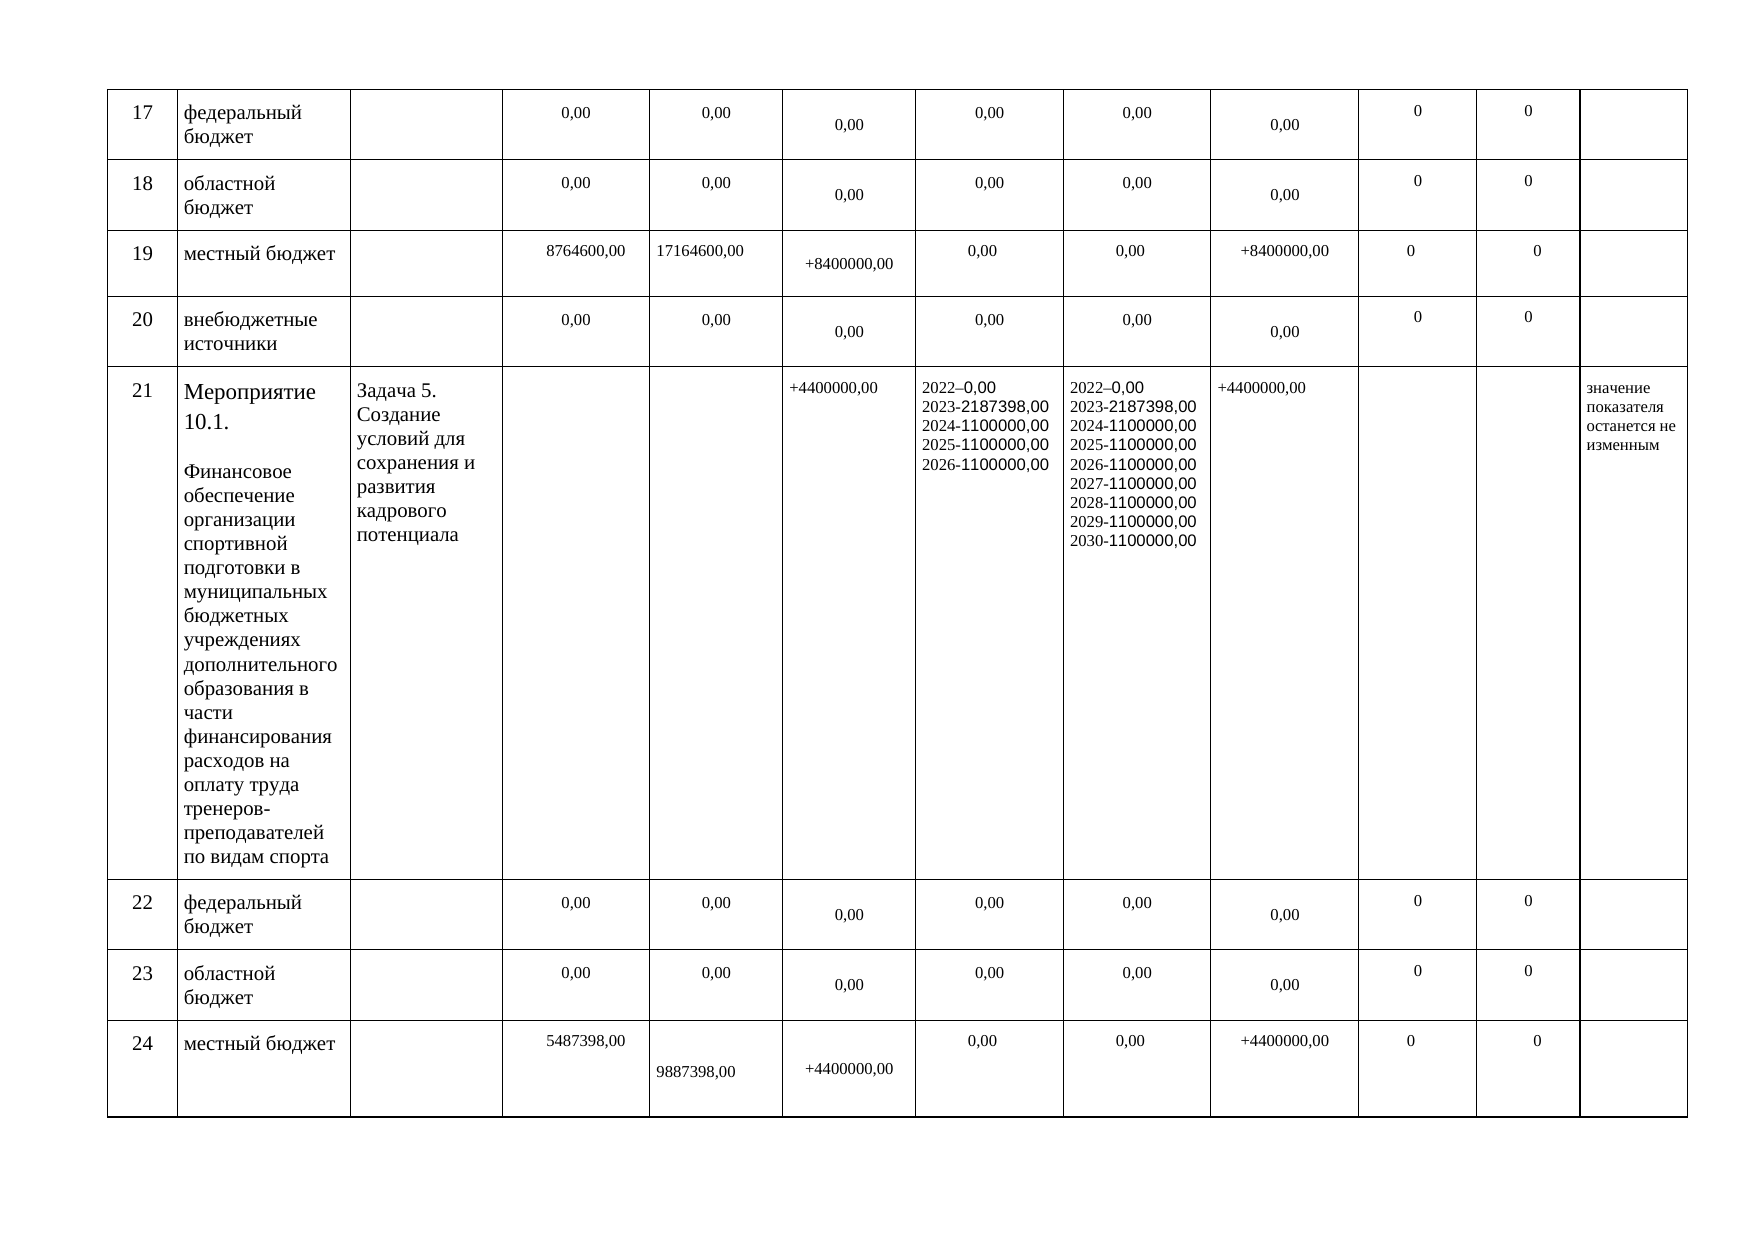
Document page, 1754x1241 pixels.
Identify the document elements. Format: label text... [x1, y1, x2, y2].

table_cell 0,00 [650, 90, 782, 159]
table_cell 0,00 [783, 90, 915, 159]
table_cell внебюджетные источники [178, 297, 350, 366]
table_cell [1581, 1021, 1687, 1116]
table_cell [503, 367, 649, 879]
table_cell 18 [108, 160, 177, 229]
table_cell [351, 90, 502, 159]
table_cell 0,00 [916, 1021, 1063, 1116]
table_cell 17164600,00 [650, 231, 782, 296]
table_cell 0 [1477, 160, 1579, 229]
table_cell 0 [1477, 297, 1579, 366]
table_cell 0,00 [503, 950, 649, 1019]
table_cell 0,00 [783, 880, 915, 949]
table_cell 0,00 [1211, 90, 1358, 159]
table_cell 0,00 [1211, 297, 1358, 366]
table_cell [650, 367, 782, 879]
table_cell 0,00 [1211, 880, 1358, 949]
table_cell [1581, 880, 1687, 949]
table_cell 0,00 [916, 90, 1063, 159]
table_cell 0,00 [1064, 231, 1210, 296]
table_cell 8764600,00 [503, 231, 649, 296]
table_cell [1581, 297, 1687, 366]
table_cell 0,00 [783, 297, 915, 366]
table_cell 0 [1359, 950, 1476, 1019]
table_cell Задача 5. Создание условий для сохранения и развития кадрового потенциала [351, 367, 502, 879]
table_cell 19 [108, 231, 177, 296]
table_cell 0,00 [503, 90, 649, 159]
table_cell 0,00 [503, 880, 649, 949]
table_cell федеральный бюджет [178, 880, 350, 949]
table_cell 0,00 [1064, 160, 1210, 229]
table_cell 0,00 [503, 297, 649, 366]
table_cell 0,00 [503, 160, 649, 229]
table_cell 0,00 [916, 297, 1063, 366]
table_cell 0,00 [783, 160, 915, 229]
table_cell [1581, 231, 1687, 296]
table_cell 5487398,00 [503, 1021, 649, 1116]
table_cell 0,00 [650, 297, 782, 366]
table_cell федеральный бюджет [178, 90, 350, 159]
table_cell 0,00 [1211, 950, 1358, 1019]
table_cell 0 [1477, 231, 1579, 296]
table_cell [351, 297, 502, 366]
table_cell 23 [108, 950, 177, 1019]
table_cell [351, 160, 502, 229]
table_cell областной бюджет [178, 160, 350, 229]
table_cell +4400000,00 [1211, 1021, 1358, 1116]
table_cell 0,00 [1211, 160, 1358, 229]
table_cell 0 [1477, 90, 1579, 159]
table_cell 9887398,00 [650, 1021, 782, 1116]
table_cell 24 [108, 1021, 177, 1116]
table_cell 0 [1359, 1021, 1476, 1116]
table_cell 0,00 [1064, 950, 1210, 1019]
table_cell [351, 880, 502, 949]
table_cell 0,00 [916, 880, 1063, 949]
table_cell 0 [1359, 90, 1476, 159]
table_cell 0 [1477, 950, 1579, 1019]
table_cell +8400000,00 [783, 231, 915, 296]
table_cell [1581, 90, 1687, 159]
table_cell 0,00 [650, 160, 782, 229]
table_cell 0 [1477, 880, 1579, 949]
table_cell [1581, 160, 1687, 229]
table_cell областной бюджет [178, 950, 350, 1019]
table_cell 0 [1359, 231, 1476, 296]
table_cell [351, 950, 502, 1019]
table_cell 2022–0,00 2023-2187398,00 2024-1100000,00 2025-1100000,00 2026-1100000,00 2027-1100000,00 2028-1100000,00 2029-1100000,00 2030-1100000,00 [1064, 367, 1210, 879]
table_cell 0 [1359, 160, 1476, 229]
table_cell 20 [108, 297, 177, 366]
table_cell 0,00 [1064, 1021, 1210, 1116]
table_cell [1581, 950, 1687, 1019]
table_cell местный бюджет [178, 1021, 350, 1116]
table_cell 0 [1359, 880, 1476, 949]
table_cell Мероприятие 10.1. Финансовое обеспечение организации спортивной подготовки в муниципальных бюджетных учреждениях дополнительного образования в части финансирования расходов на оплату труда тренеров-преподавателей по видам спорта [178, 367, 350, 879]
table_cell 22 [108, 880, 177, 949]
table_cell +4400000,00 [783, 1021, 915, 1116]
table_cell 17 [108, 90, 177, 159]
table_cell 0,00 [916, 160, 1063, 229]
table_cell 0 [1477, 1021, 1579, 1116]
table_cell 0,00 [783, 950, 915, 1019]
table_cell [1359, 367, 1476, 879]
table_cell 2022–0,00 2023-2187398,00 2024-1100000,00 2025-1100000,00 2026-1100000,00 [916, 367, 1063, 879]
table_cell 0,00 [1064, 297, 1210, 366]
table_cell [351, 1021, 502, 1116]
table_cell 0,00 [650, 880, 782, 949]
table_cell 0,00 [1064, 880, 1210, 949]
table_cell [351, 231, 502, 296]
table_cell +4400000,00 [783, 367, 915, 879]
table_cell 0,00 [916, 231, 1063, 296]
table_cell значение показателя останется не изменным [1581, 367, 1687, 879]
table_cell 21 [108, 367, 177, 879]
table_cell 0 [1359, 297, 1476, 366]
table_cell 0,00 [1064, 90, 1210, 159]
table_cell 0,00 [650, 950, 782, 1019]
table_cell [1477, 367, 1579, 879]
table_cell местный бюджет [178, 231, 350, 296]
table_cell +8400000,00 [1211, 231, 1358, 296]
table_cell 0,00 [916, 950, 1063, 1019]
table_cell +4400000,00 [1211, 367, 1358, 879]
